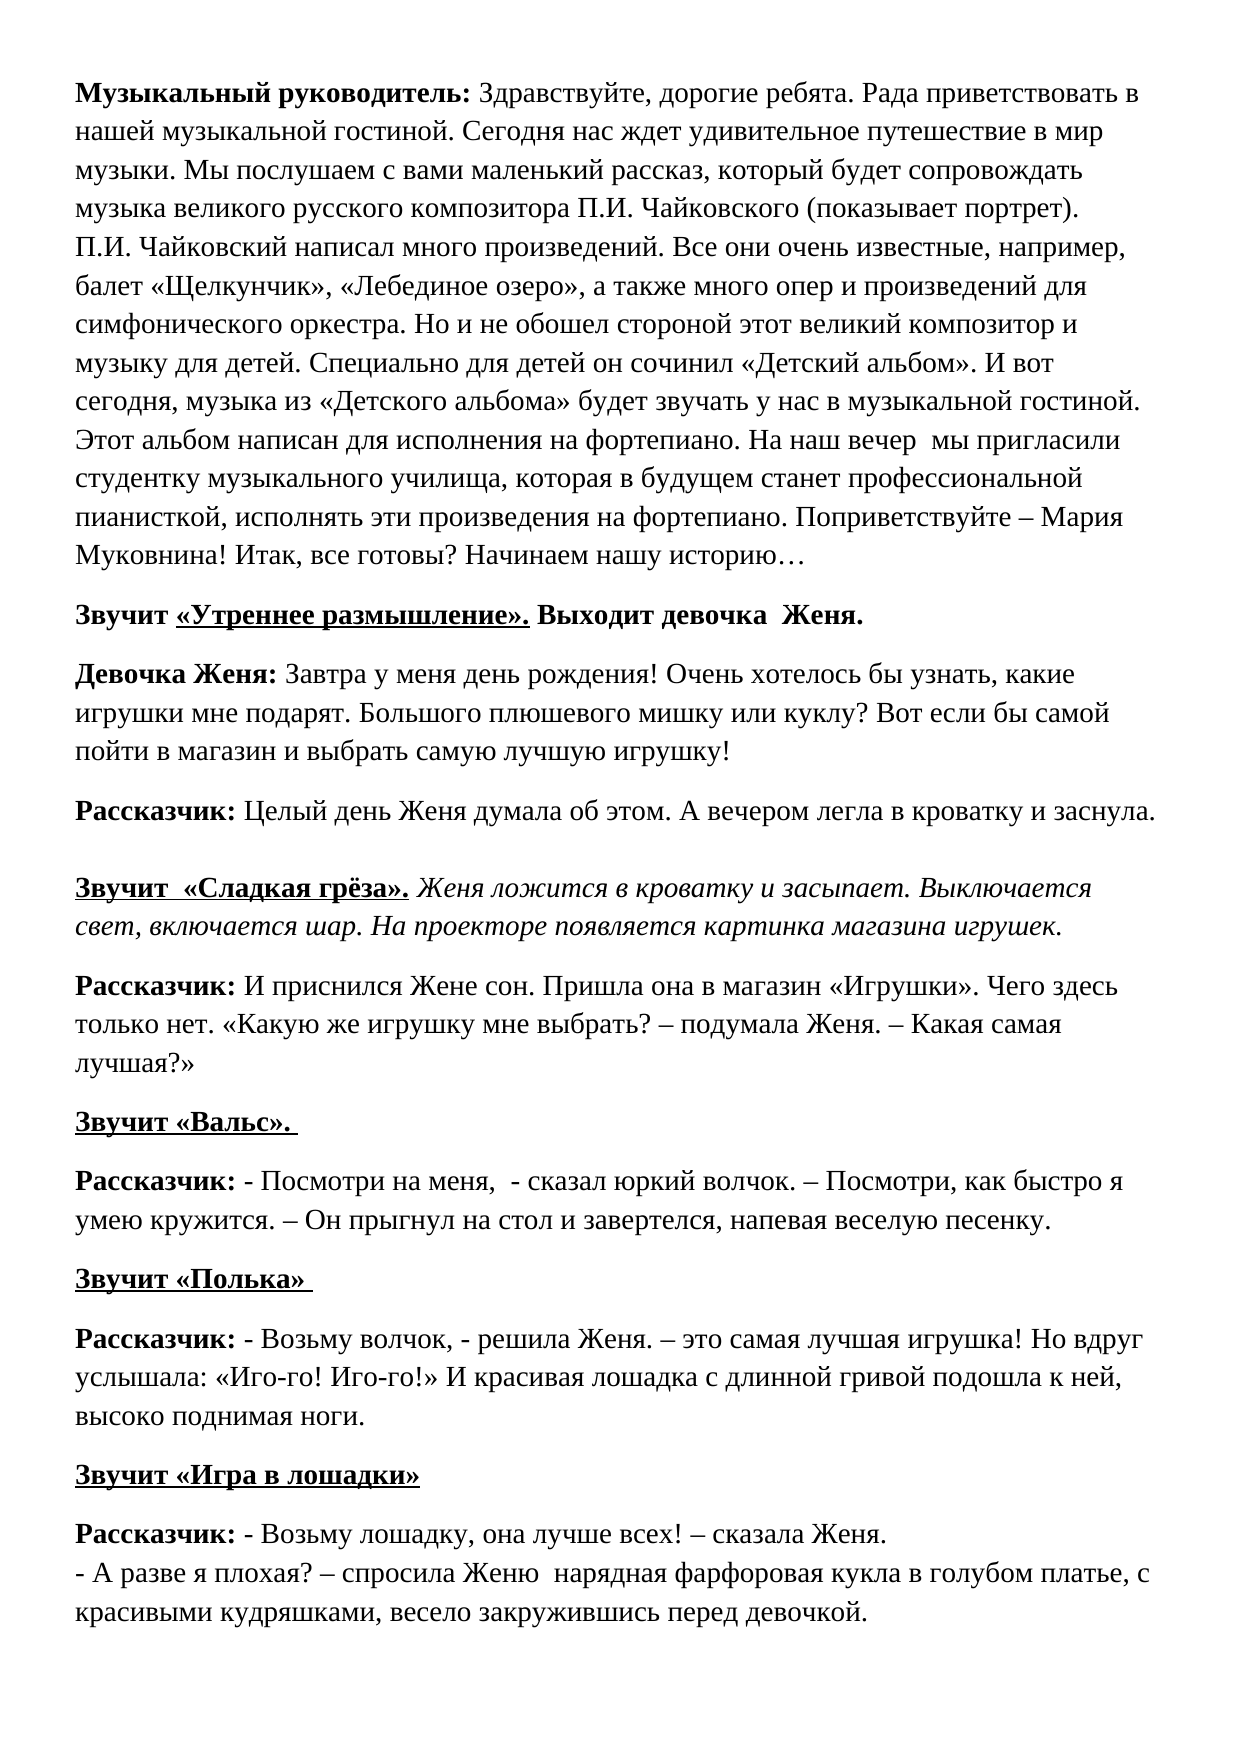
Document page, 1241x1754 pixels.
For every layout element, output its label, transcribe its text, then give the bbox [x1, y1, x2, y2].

text Рассказчик: - Посмотри на меня, - сказал юркий волчок. – Посмотри, как быстро я умею кружится. – Он прыгнул на стол и завертелся, напевая веселую песенку. [75, 1163, 1165, 1236]
text Девочка Женя: Завтра у меня день рождения! Очень хотелось бы узнать, какие игрушки мне подарят. Большого плюшевого мишку или куклу? Вот если бы самой пойти в магазин и выбрать самую лучшую игрушку! [75, 656, 1165, 767]
text Звучит «Полька» [75, 1261, 1165, 1295]
text Звучит «Утреннее размышление». Выходит девочка Женя. [75, 597, 1165, 630]
text Рассказчик: - Возьму волчок, - решила Женя. – это самая лучшая игрушка! Но вдруг услышала: «Иго-го! Иго-го!» И красивая лошадка с длинной гривой подошла к ней, высоко поднимая ноги. [75, 1321, 1165, 1431]
text Рассказчик: - Возьму лошадку, она лучше всех! – сказала Женя. - А разве я плохая? – спросила Женю нарядная фарфоровая кукла в голубом платье, с красивыми кудряшками, весело закружившись перед девочкой. [75, 1517, 1165, 1627]
text Звучит «Игра в лошадки» [75, 1457, 1165, 1491]
text Рассказчик: Целый день Женя думала об этом. А вечером легла в кроватку и заснула. Звучит «Сладкая грёза». Женя ложится в кроватку и засыпает. Выключается свет, включается шар. На проекторе появляется картинка магазина игрушек. [75, 793, 1165, 942]
text Рассказчик: И приснился Жене сон. Пришла она в магазин «Игрушки». Чего здесь только нет. «Какую же игрушку мне выбрать? – подумала Женя. – Какая самая лучшая?» [75, 968, 1165, 1078]
text Музыкальный руководитель: Здравствуйте, дорогие ребята. Рада приветствовать в нашей музыкальной гостиной. Сегодня нас ждет удивительное путешествие в мир музыки. Мы послушаем с вами маленький рассказ, который будет сопровождать музыка великого русского композитора П.И. Чайковского (показывает портрет). П.И. Чайковский написал много произведений. Все они очень известные, например, балет «Щелкунчик», «Лебединое озеро», а также много опер и произведений для симфонического оркестра. Но и не обошел стороной этот великий композитор и музыку для детей. Специально для детей он сочинил «Детский альбом». И вот сегодня, музыка из «Детского альбома» будет звучать у нас в музыкальной гостиной. Этот альбом написан для исполнения на фортепиано. На наш вечер мы пригласили студентку музыкального училища, которая в будущем станет профессиональной пианисткой, исполнять эти произведения на фортепиано. Поприветствуйте – Мария Муковнина! Итак, все готовы? Начинаем нашу историю… [75, 75, 1165, 571]
text Звучит «Вальс». [75, 1104, 1165, 1138]
